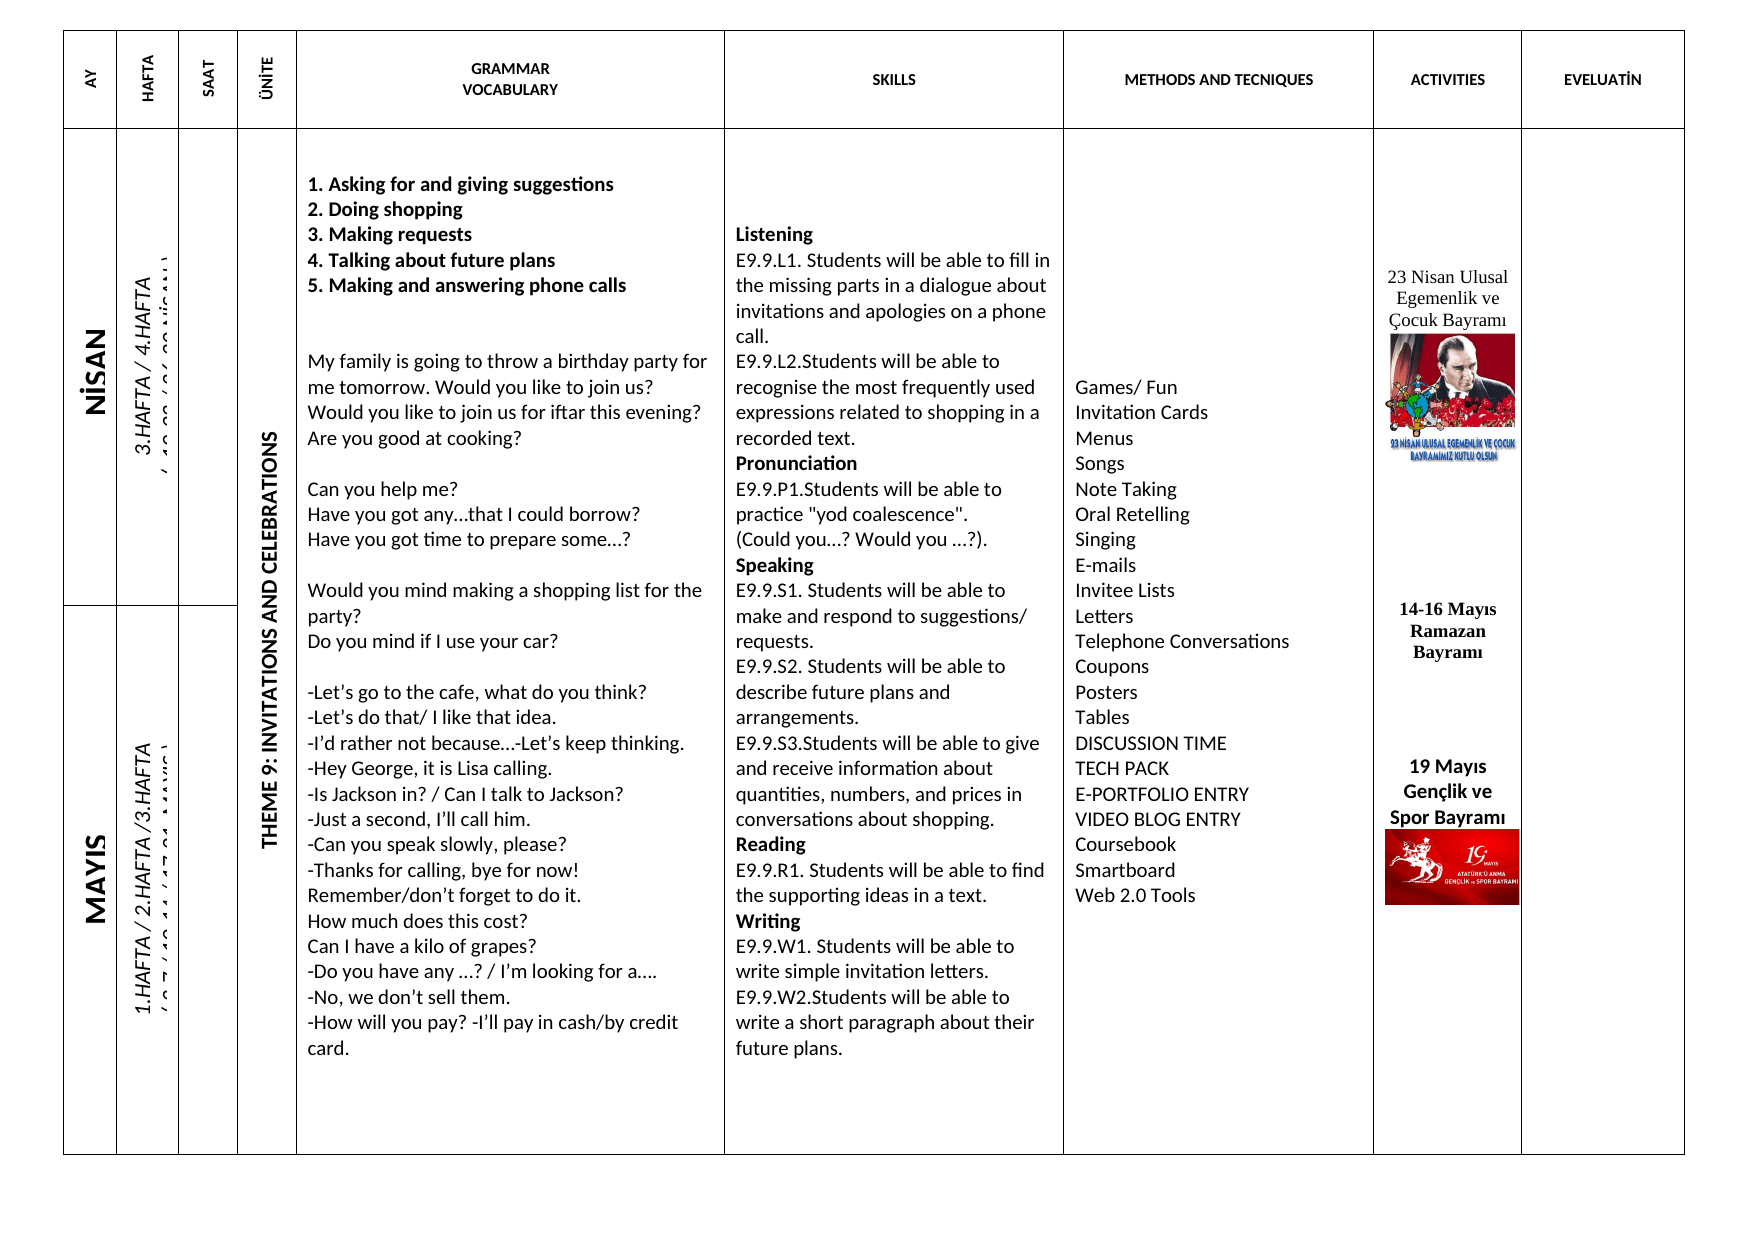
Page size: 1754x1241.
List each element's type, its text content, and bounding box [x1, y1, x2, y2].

table_cell 1.HAFTA / 2.HAFTA /3.HAFTA ( 3-7 / 10-14 / 17-21 MAYIS ) [117, 606, 178, 1153]
table_header EVELUATİN [1522, 31, 1684, 127]
table_cell [1522, 129, 1684, 1153]
table_cell MAYIS [64, 606, 116, 1153]
table_header ACTIVITIES [1374, 31, 1521, 127]
table_cell [179, 606, 237, 1153]
table_header SKILLS [725, 31, 1063, 127]
table_header ÜNİTE [238, 31, 296, 127]
table_cell [179, 129, 237, 605]
table_cell Games/ Fun Invitation Cards Menus Songs Note Taking Oral Retelling Singing E-mails Invitee Lists Letters Telephone Conversations Coupons Posters Tables DISCUSSION TIME TECH PACK E-PORTFOLIO ENTRY VIDEO BLOG ENTRY Coursebook Smartboard Web 2.0 Tools [1064, 129, 1373, 1153]
table_header HAFTA [117, 31, 178, 127]
table_cell Listening E9.9.L1. Students will be able to fill in the missing parts in a dialogue about invitations and apologies on a phone call. E9.9.L2.Students will be able to recognise the most frequently used expressions related to shopping in a recorded text. Pronunciation E9.9.P1.Students will be able to practice "yod coalescence". (Could you…? Would you …?). Speaking E9.9.S1. Students will be able to make and respond to suggestions/ requests. E9.9.S2. Students will be able to describe future plans and arrangements. E9.9.S3.Students will be able to give and receive information about quantities, numbers, and prices in conversations about shopping. Reading E9.9.R1. Students will be able to find the supporting ideas in a text. Writing E9.9.W1. Students will be able to write simple invitation letters. E9.9.W2.Students will be able to write a short paragraph about their future plans. [725, 129, 1063, 1153]
picture [1385, 330, 1520, 462]
table_cell THEME 9: INVITATIONS AND CELEBRATIONS [238, 129, 296, 1153]
table_cell 23 Nisan Ulusal Egemenlik ve Çocuk Bayramı 14-16 Mayıs Ramazan Bayramı 19 Mayıs Gençlik ve Spor Bayramı [1374, 129, 1521, 1153]
table_cell 1. Asking for and giving suggestions 2. Doing shopping 3. Making requests 4. Talking about future plans 5. Making and answering phone calls My family is going to throw a birthday party for me tomorrow. Would you like to join us? Would you like to join us for iftar this evening? Are you good at cooking? Can you help me? Have you got any…that I could borrow? Have you got time to prepare some…? Would you mind making a shopping list for the party? Do you mind if I use your car? -Let’s go to the cafe, what do you think? -Let’s do that/ I like that idea. -I’d rather not because…-Let’s keep thinking. -Hey George, it is Lisa calling. -Is Jackson in? / Can I talk to Jackson? -Just a second, I’ll call him. -Can you speak slowly, please? -Thanks for calling, bye for now! Remember/don’t forget to do it. How much does this cost? Can I have a kilo of grapes? -Do you have any …? / I’m looking for a…. -No, we don’t sell them. -How will you pay? -I’ll pay in cash/by credit card. [297, 129, 724, 1153]
table_cell NİSAN [64, 129, 116, 605]
table_header GRAMMAR VOCABULARY [297, 31, 724, 127]
table_header SAAT [179, 31, 237, 127]
picture [1385, 829, 1520, 905]
table_header METHODS AND TECNIQUES [1064, 31, 1373, 127]
table_header AY [64, 31, 116, 127]
table_cell 3.HAFTA / 4.HAFTA ( 19-23 / 26-30 NİSAN ) [117, 129, 178, 605]
